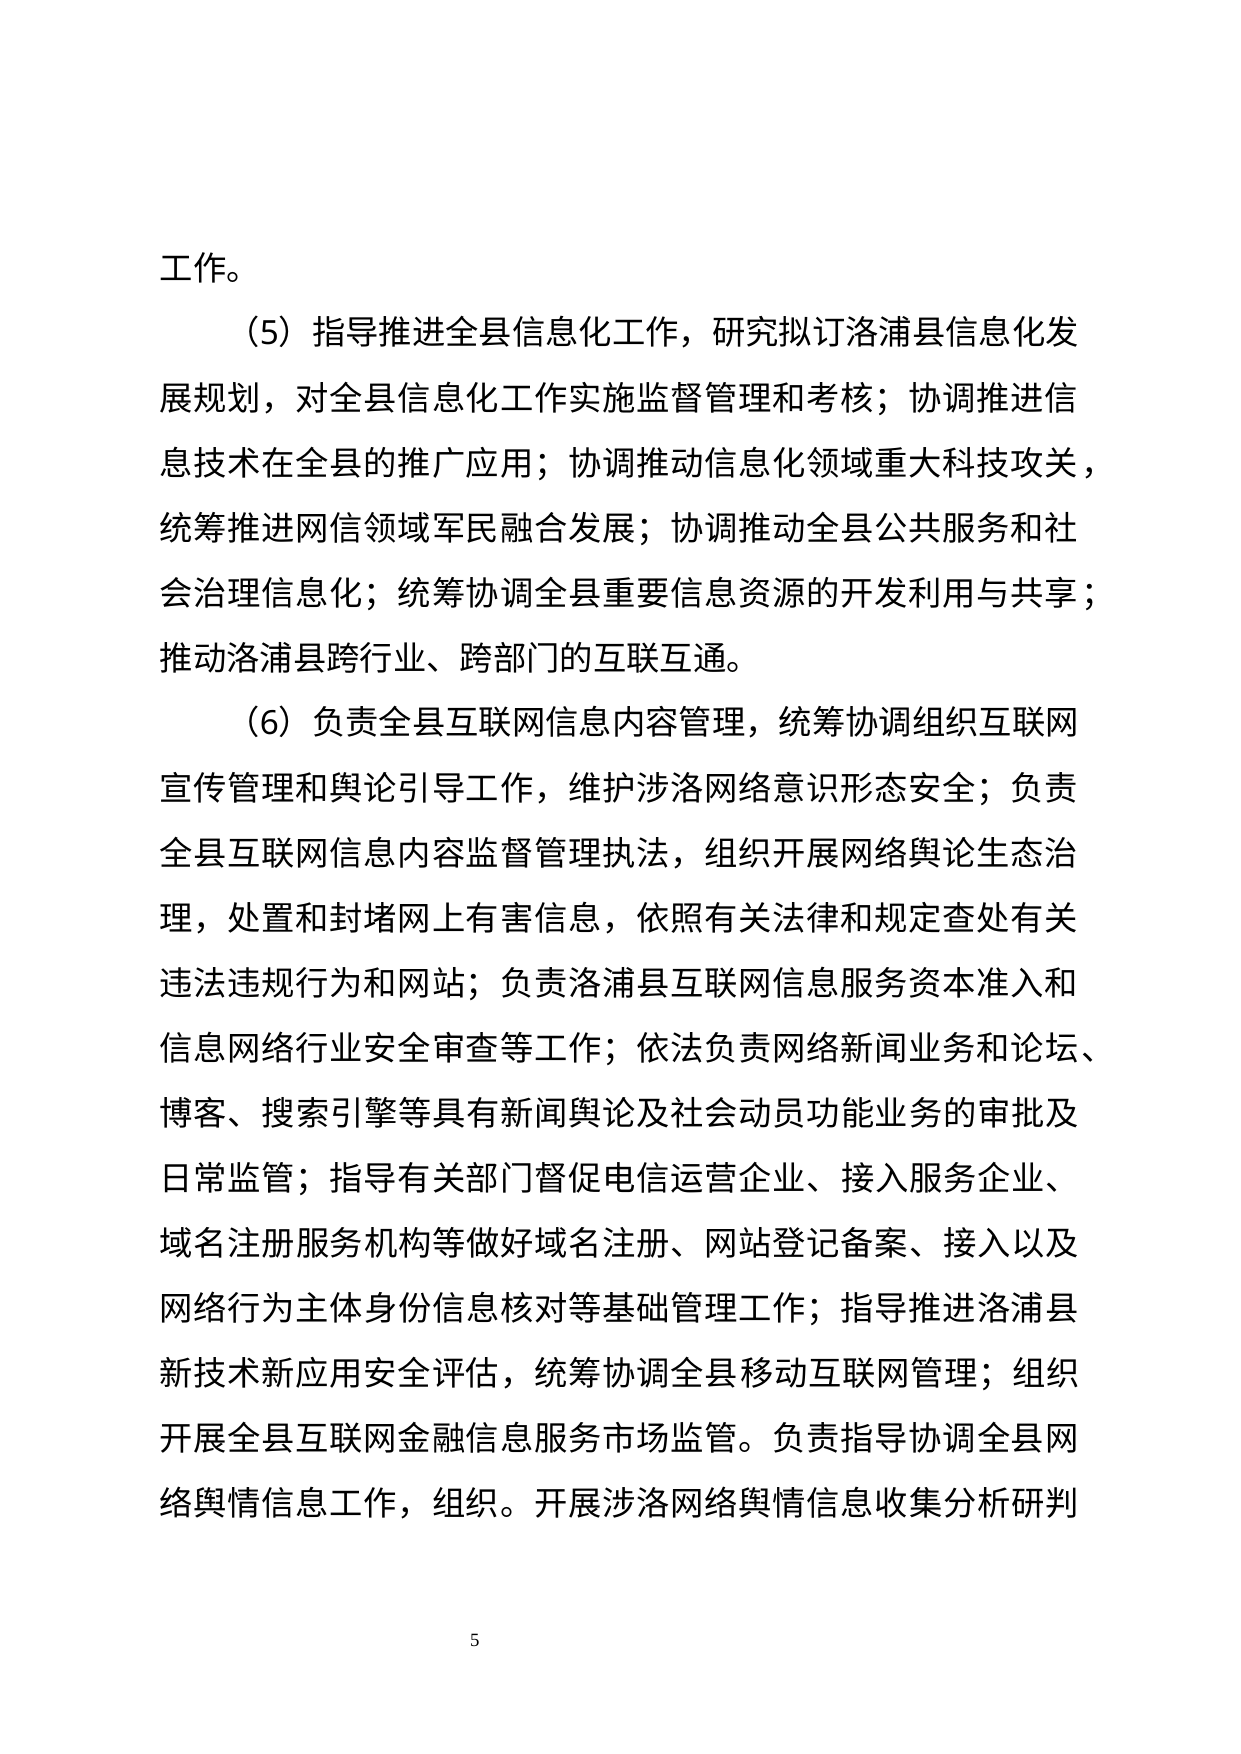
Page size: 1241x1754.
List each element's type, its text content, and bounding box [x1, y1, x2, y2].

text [159, 688, 1081, 1533]
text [159, 233, 1081, 298]
text （5）指导推进全县信息化工作，研究拟订洛浦县信息化发展规划，对全县信息化工作实施监督管理和考核；协调推进信息技术在全县的推广应用；协调推动信息化领域重大科技攻关，统筹推进网信领域军民融合发展；协调推动全县公共服务和社会治理信息化；统筹协调全县重要信息资源的开发利用与共享；推动洛浦县跨行业、跨部门的互联互通。 [159, 298, 1081, 688]
